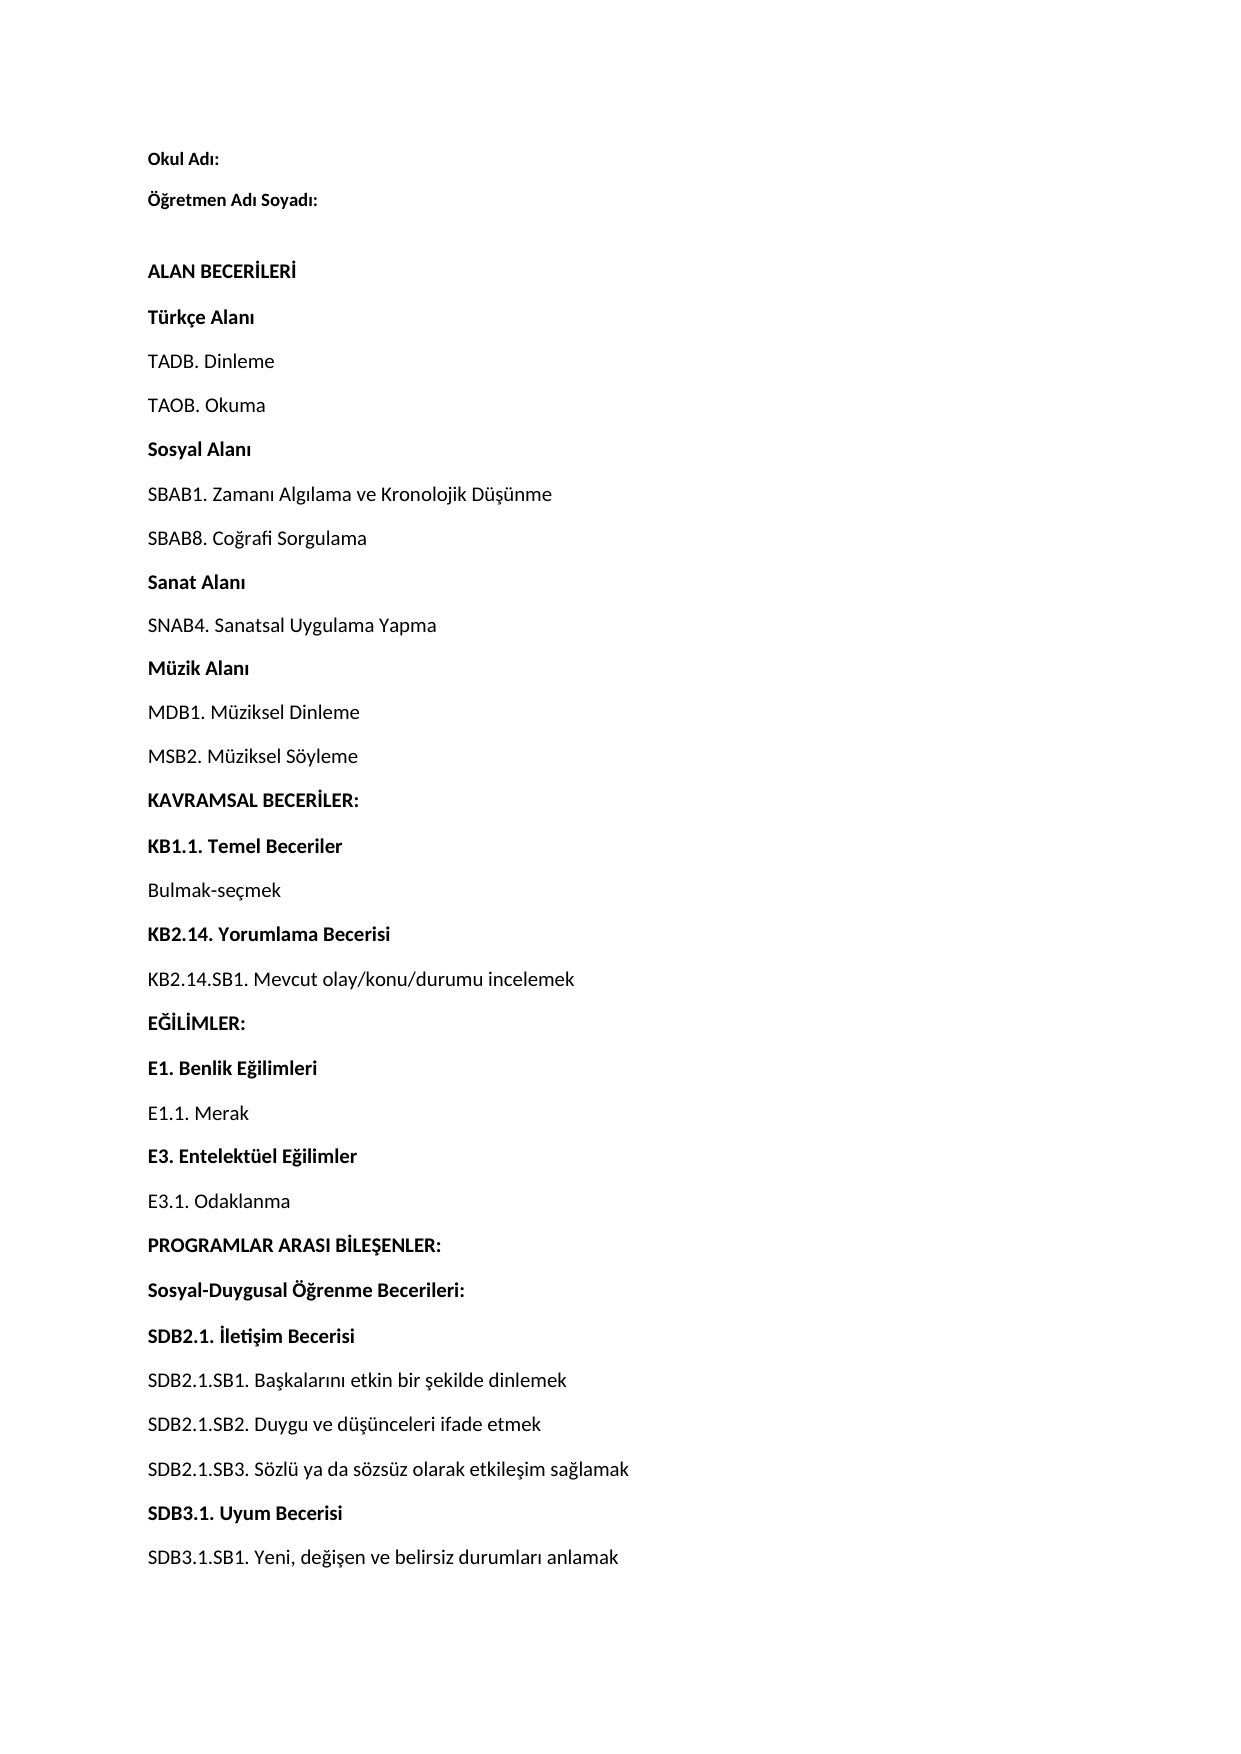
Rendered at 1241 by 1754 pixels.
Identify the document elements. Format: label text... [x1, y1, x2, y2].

text Müzik Alanı [148, 656, 1093, 681]
text E3. Entelektüel Eğilimler [148, 1144, 1093, 1169]
text SDB3.1. Uyum Becerisi [148, 1500, 1093, 1525]
text E1. Benlik Eğilimleri [148, 1056, 1093, 1081]
text PROGRAMLAR ARASI BİLEŞENLER: [148, 1232, 1093, 1257]
text SBAB8. Coğrafi Sorgulama [148, 525, 1093, 550]
text Türkçe Alanı [148, 304, 1093, 330]
text Sanat Alanı [148, 569, 1093, 594]
text SDB2.1. İletişim Becerisi [148, 1323, 1093, 1349]
text KB2.14.SB1. Mevcut olay/konu/durumu incelemek [148, 966, 1093, 991]
text EĞİLİMLER: [148, 1010, 1093, 1035]
text Okul Adı: [148, 148, 1093, 171]
text SDB2.1.SB2. Duygu ve düşünceleri ifade etmek [148, 1412, 1093, 1437]
text KB2.14. Yorumlama Becerisi [148, 922, 1093, 947]
text Bulmak-seçmek [148, 878, 1093, 903]
text ALAN BECERİLERİ [148, 259, 1093, 284]
text TAOB. Okuma [148, 393, 1093, 418]
text KB1.1. Temel Beceriler [148, 833, 1093, 859]
text MDB1. Müziksel Dinleme [148, 699, 1093, 725]
text SDB3.1.SB1. Yeni, değişen ve belirsiz durumları anlamak [148, 1544, 1093, 1569]
text Sosyal Alanı [148, 437, 1093, 462]
text E1.1. Merak [148, 1100, 1093, 1125]
text KAVRAMSAL BECERİLER: [148, 788, 1093, 813]
text E3.1. Odaklanma [148, 1188, 1093, 1213]
text SDB2.1.SB3. Sözlü ya da sözsüz olarak etkileşim sağlamak [148, 1456, 1093, 1481]
text Öğretmen Adı Soyadı: [148, 188, 1093, 211]
text TADB. Dinleme [148, 348, 1093, 374]
text MSB2. Müziksel Söyleme [148, 744, 1093, 769]
text Sosyal-Duygusal Öğrenme Becerileri: [148, 1278, 1093, 1303]
text SDB2.1.SB1. Başkalarını etkin bir şekilde dinlemek [148, 1368, 1093, 1393]
text SBAB1. Zamanı Algılama ve Kronolojik Düşünme [148, 481, 1093, 506]
text SNAB4. Sanatsal Uygulama Yapma [148, 612, 1093, 638]
